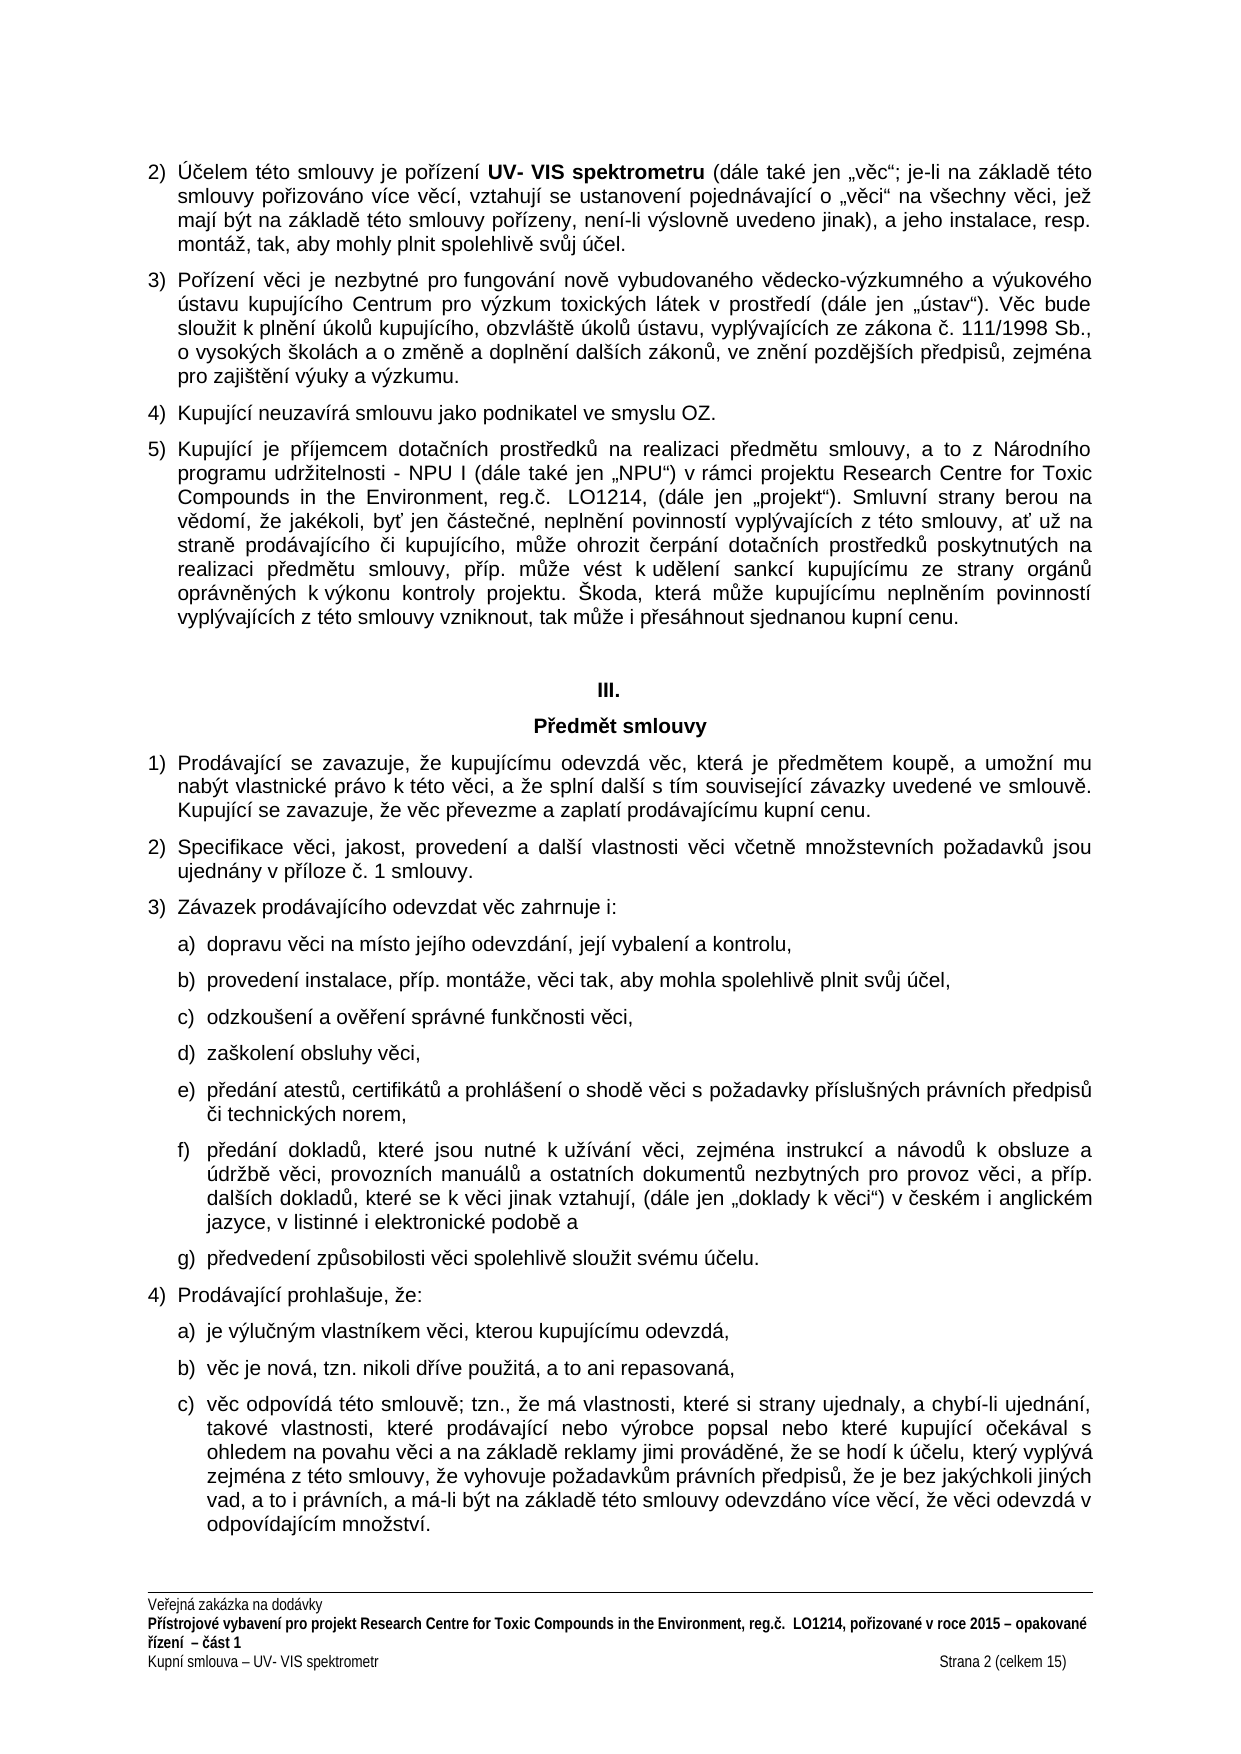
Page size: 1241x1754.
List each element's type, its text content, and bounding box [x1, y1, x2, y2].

list Specifikace věci, jakost, provedení a další vlastnosti věci včetně množstevních požadavků jsou ujednány v příloze č. 1 smlouvy. [148, 835, 1093, 883]
list věc odpovídá této smlouvě; tzn., že má vlastnosti, které si strany ujednaly, a chybí-li ujednání, takové vlastnosti, které prodávající nebo výrobce popsal nebo které kupující očekával s ohledem na povahu věci a na základě reklamy jimi prováděné, že se hodí k účelu, který vyplývá zejména z této smlouvy, že vyhovuje požadavkům právních předpisů, že je bez jakýchkoli jiných vad, a to i právních, a má-li být na základě této smlouvy odevzdáno více věcí, že věci odevzdá v odpovídajícím množství. [177, 1392, 1093, 1536]
list Prodávající prohlašuje, že: [148, 1283, 1093, 1307]
list provedení instalace, příp. montáže, věci tak, aby mohla spolehlivě plnit svůj účel, [177, 968, 1093, 992]
list Kupující je příjemcem dotačních prostředků na realizaci předmětu smlouvy, a to z Národního programu udržitelnosti - NPU I (dále také jen „NPU“) v rámci projektu Research Centre for Toxic Compounds in the Environment, reg.č. LO1214, (dále jen „projekt“). Smluvní strany berou na vědomí, že jakékoli, byť jen částečné, neplnění povinností vyplývajících z této smlouvy, ať už na straně prodávajícího či kupujícího, může ohrozit čerpání dotačních prostředků poskytnutých na realizaci předmětu smlouvy, příp. může vést k udělení sankcí kupujícímu ze strany orgánů oprávněných k výkonu kontroly projektu. Škoda, která může kupujícímu neplněním povinností vyplývajících z této smlouvy vzniknout, tak může i přesáhnout sjednanou kupní cenu. [148, 437, 1093, 628]
list odzkoušení a ověření správné funkčnosti věci, [177, 1004, 1093, 1028]
list je výlučným vlastníkem věci, kterou kupujícímu odevzdá, [177, 1319, 1093, 1343]
list Prodávající se zavazuje, že kupujícímu odevzdá věc, která je předmětem koupě, a umožní mu nabýt vlastnické právo k této věci, a že splní další s tím související závazky uvedené ve smlouvě. Kupující se zavazuje, že věc převezme a zaplatí prodávajícímu kupní cenu. [148, 750, 1093, 822]
list předání atestů, certifikátů a prohlášení o shodě věci s požadavky příslušných právních předpisů či technických norem, [177, 1077, 1093, 1125]
list předání dokladů, které jsou nutné k užívání věci, zejména instrukcí a návodů k obsluze a údržbě věci, provozních manuálů a ostatních dokumentů nezbytných pro provoz věci, a příp. dalších dokladů, které se k věci jinak vztahují, (dále jen „doklady k věci“) v českém i anglickém jazyce, v listinné i elektronické podobě a [177, 1138, 1093, 1234]
list Pořízení věci je nezbytné pro fungování nově vybudovaného vědecko-výzkumného a výukového ústavu kupujícího Centrum pro výzkum toxických látek v prostředí (dále jen „ústav“). Věc bude sloužit k plnění úkolů kupujícího, obzvláště úkolů ústavu, vyplývajících ze zákona č. 111/1998 Sb., o vysokých školách a o změně a doplnění dalších zákonů, ve znění pozdějších předpisů, zejména pro zajištění výuky a výzkumu. [148, 268, 1093, 388]
list Účelem této smlouvy je pořízení UV- VIS spektrometru (dále také jen „věc“; je-li na základě této smlouvy pořizováno více věcí, vztahují se ustanovení pojednávající o „věci“ na všechny věci, jež mají být na základě této smlouvy pořízeny, není-li výslovně uvedeno jinak), a jeho instalace, resp. montáž, tak, aby mohly plnit spolehlivě svůj účel. [148, 160, 1093, 256]
list Kupující neuzavírá smlouvu jako podnikatel ve smyslu OZ. [148, 400, 1093, 424]
list věc je nová, tzn. nikoli dříve použitá, a to ani repasovaná, [177, 1356, 1093, 1379]
list dopravu věci na místo jejího odevzdání, její vybalení a kontrolu, [177, 932, 1093, 956]
list předvedení způsobilosti věci spolehlivě sloužit svému účelu. [177, 1246, 1093, 1270]
list Závazek prodávajícího odevzdat věc zahrnuje i: [148, 895, 1093, 919]
text Předmět smlouvy [148, 714, 1093, 738]
list zaškolení obsluhy věci, [177, 1041, 1093, 1065]
